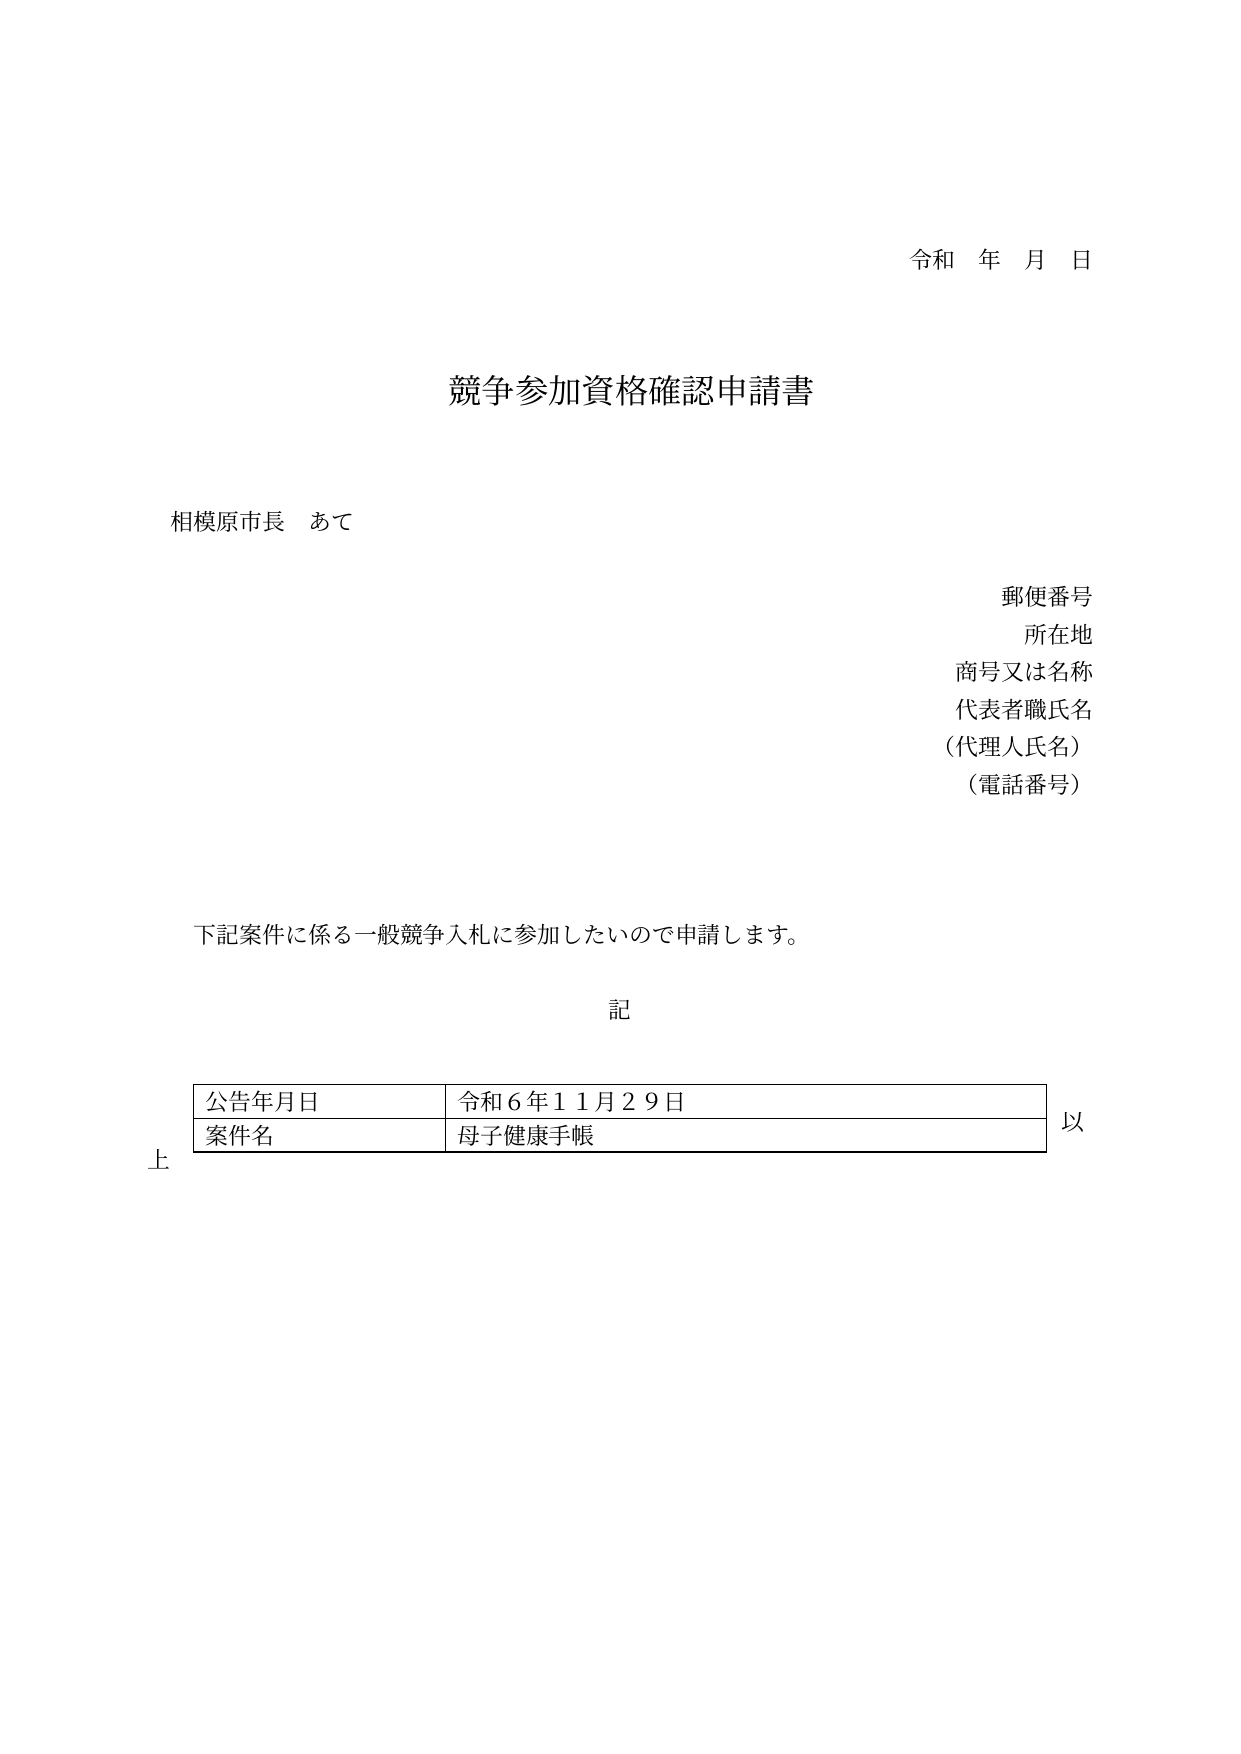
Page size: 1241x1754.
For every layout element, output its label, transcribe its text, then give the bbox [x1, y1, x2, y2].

text 郵便番号 [171, 577, 1092, 614]
text 競争参加資格確認申請書 [171, 352, 1092, 427]
table_cell 母子健康手帳 [446, 1119, 1046, 1151]
text 所在地 [171, 614, 1092, 652]
table_header 公告年月日 [194, 1085, 445, 1117]
text 代表者職氏名 [171, 689, 1092, 727]
table_cell 案件名 [194, 1119, 445, 1151]
text 令和 年 月 日 [148, 239, 1092, 277]
text 下記案件に係る一般競争入札に参加したいので申請します。 [171, 914, 1092, 952]
table_header 令和６年１１月２９日 [446, 1085, 1046, 1117]
text （代理人氏名） [171, 727, 1092, 764]
text （電話番号） [171, 764, 1092, 802]
subtitle 記 [148, 989, 1092, 1027]
text 以 上 [148, 1102, 1092, 1177]
text 相模原市長 あて [171, 502, 1092, 539]
text 商号又は名称 [171, 652, 1092, 689]
